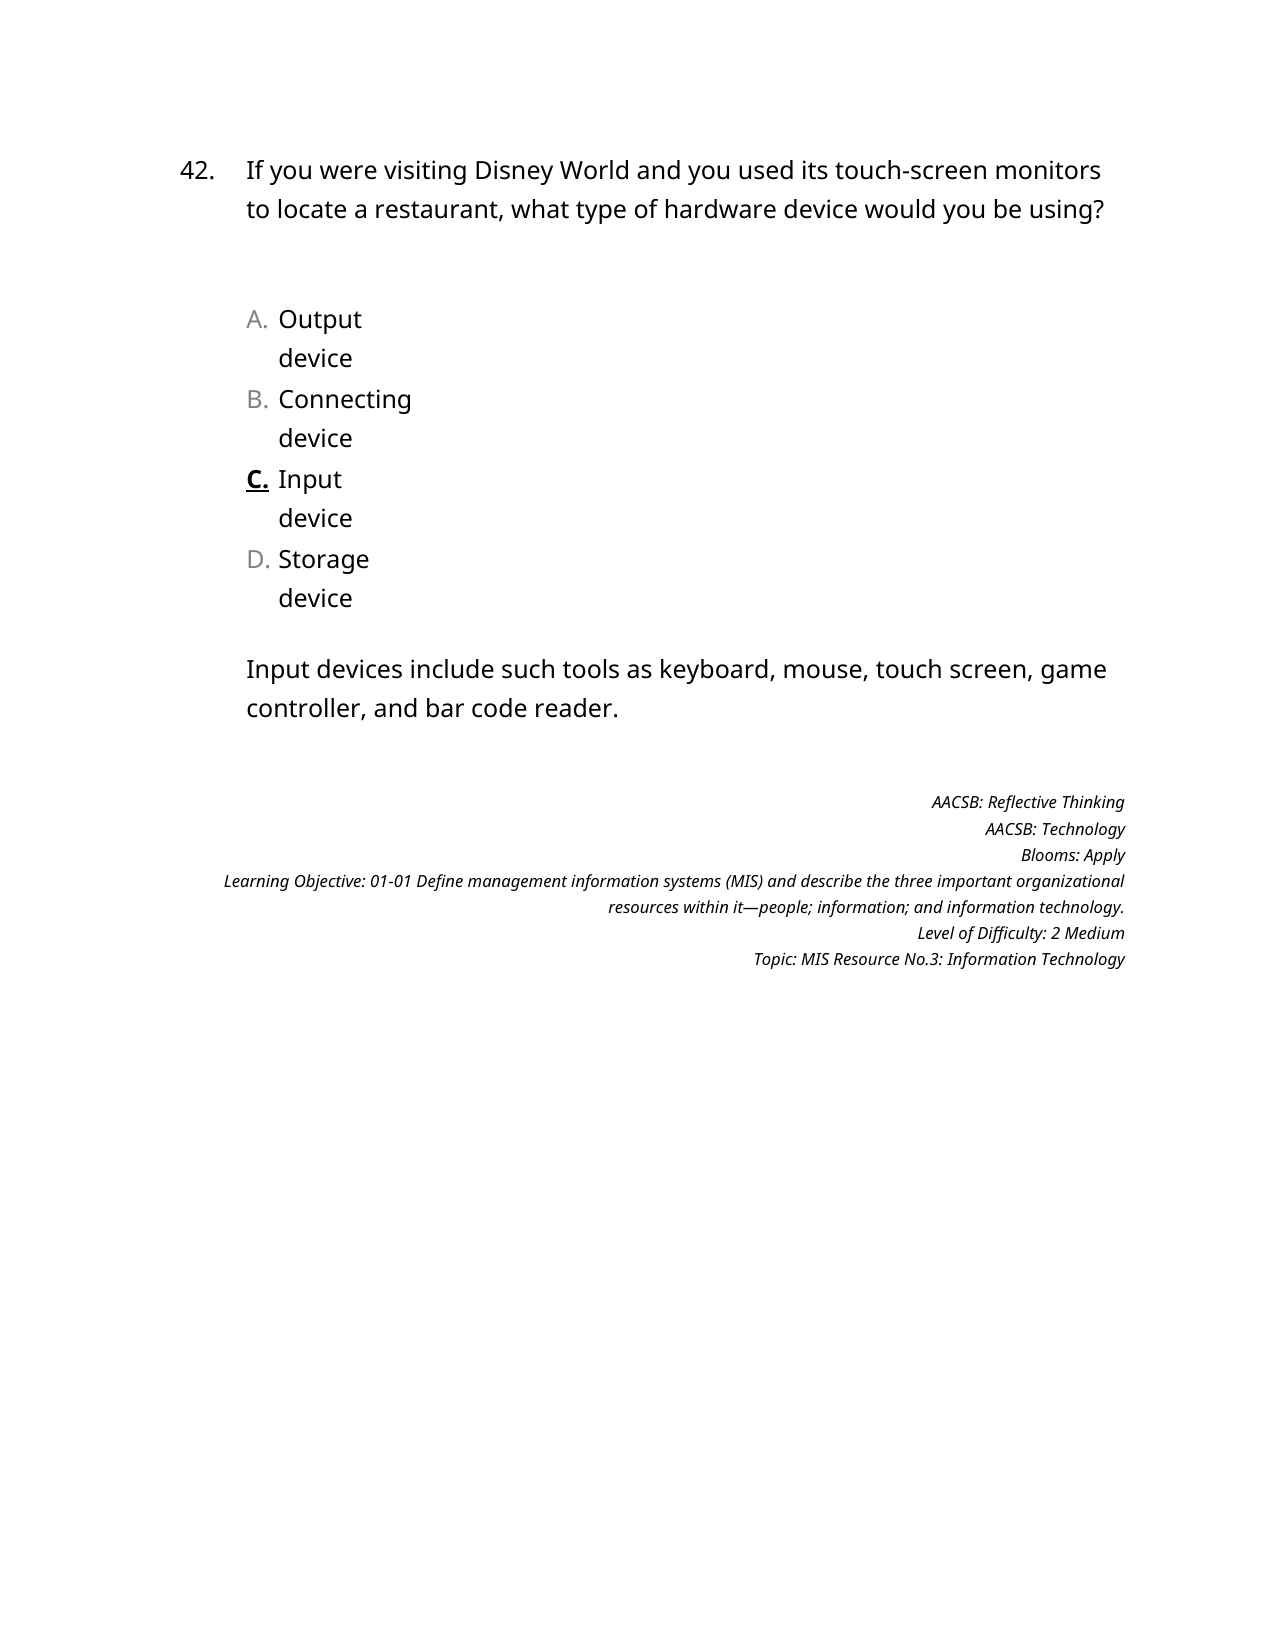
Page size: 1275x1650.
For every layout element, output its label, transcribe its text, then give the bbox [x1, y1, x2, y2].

table_header AACSB: Reflective Thinking AACSB: Technology Blooms: Apply Learning Objective: 01-01 Define management information systems (MIS) and describe the three important organizational resources within it—people; information; and information technology. Level of Difficulty: 2 Medium Topic: MIS Resource No.3: Information Technology [180, 791, 1125, 1006]
table_header 42. [180, 153, 246, 762]
table_header If you were visiting Disney World and you used its touch-screen monitors to locate a restaurant, what type of hardware device would you be using? Input devices include such tools as keyboard, mouse, touch screen, game controller, and bar code reader. [246, 153, 1125, 762]
